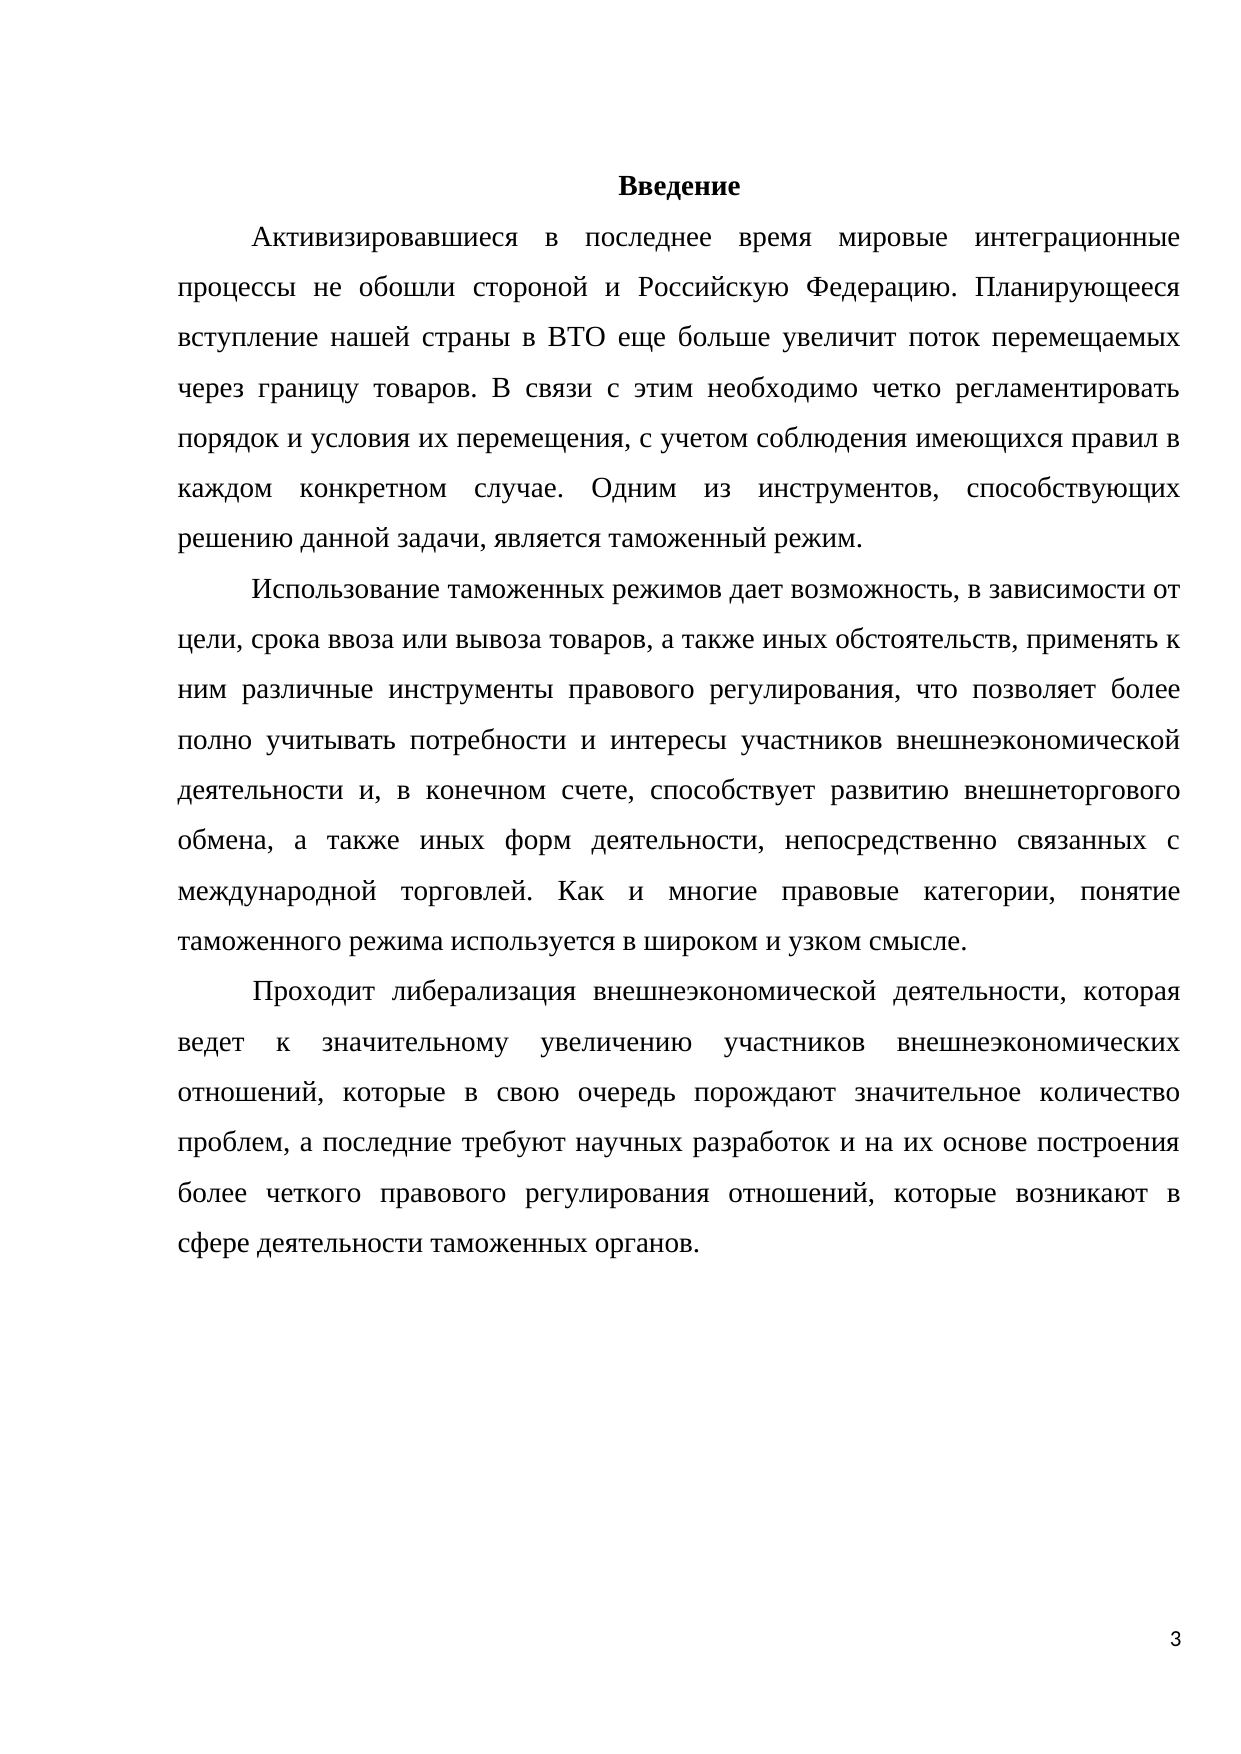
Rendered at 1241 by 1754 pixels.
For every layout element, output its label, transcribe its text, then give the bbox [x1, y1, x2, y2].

text Использование таможенных режимов дает возможность, в зависимости от цели, срока ввоза или вывоза товаров, а также иных обстоятельств, применять к ним различные инструменты правового регулирования, что позволяет более полно учитывать потребности и интересы участников внешнеэкономической деятельности и, в конечном счете, способствует развитию внешнеторгового обмена, а также иных форм деятельности, непосредственно связанных с международной торговлей. Как и многие правовые категории, понятие таможенного режима используется в широком и узком смысле. [177, 571, 1181, 957]
text Проходит либерализация внешнеэкономической деятельности, которая ведет к значительному увеличению участников внешнеэкономических отношений, которые в свою очередь порождают значительное количество проблем, а последние требуют научных разработок и на их основе построения более четкого правового регулирования отношений, которые возникают в сфере деятельности таможенных органов. [177, 973, 1181, 1258]
text Введение [177, 168, 1181, 202]
text Активизировавшиеся в последнее время мировые интеграционные процессы не обошли стороной и Российскую Федерацию. Планирующееся вступление нашей страны в ВТО еще больше увеличит поток перемещаемых через границу товаров. В связи с этим необходимо четко регламентировать порядок и условия их перемещения, с учетом соблюдения имеющихся правил в каждом конкретном случае. Одним из инструментов, способствующих решению данной задачи, является таможенный режим. [177, 219, 1181, 554]
